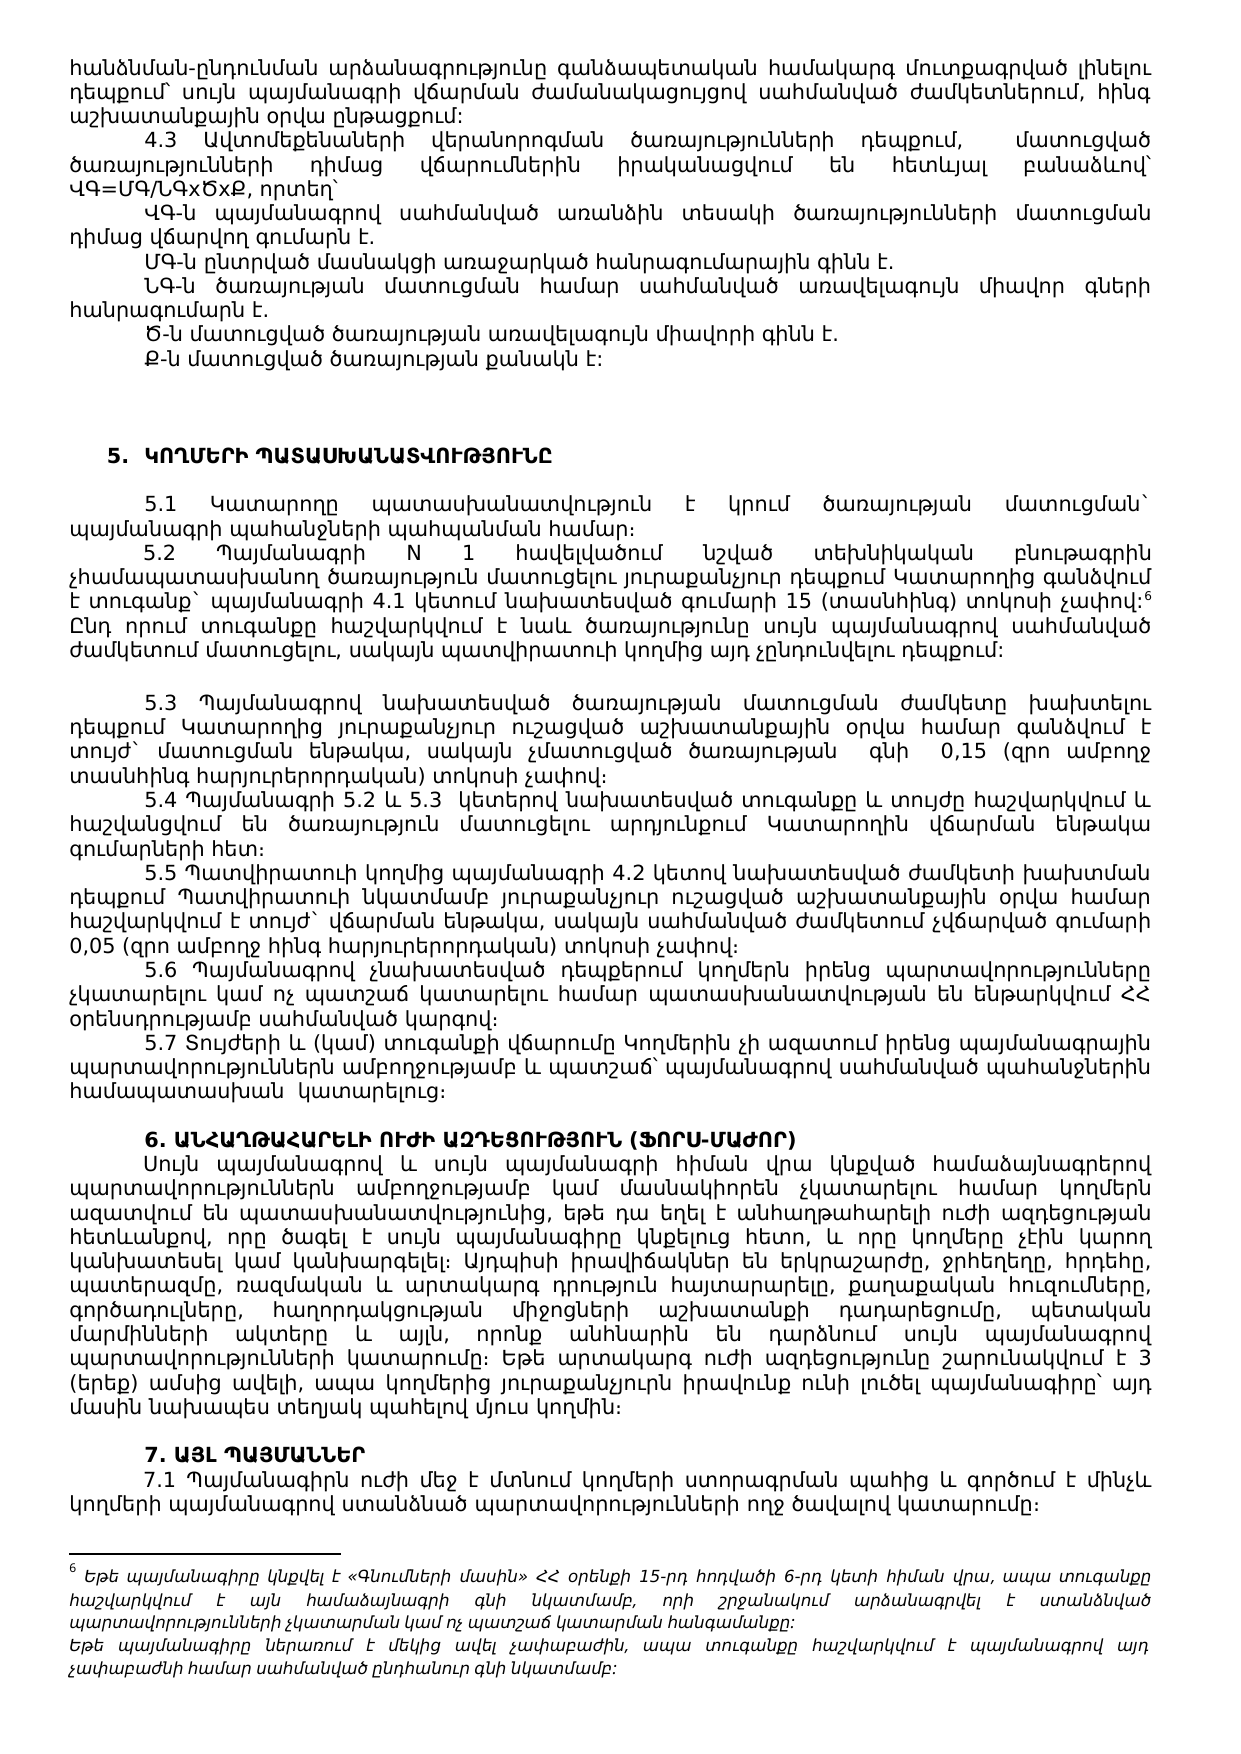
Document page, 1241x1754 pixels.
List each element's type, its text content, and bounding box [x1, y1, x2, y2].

text 5.4 Պայմանագրի 5.2 և 5.3 կետերով նախատեսված տուգանքը և տույժը հաշվարկվում և հաշվանցվում են ծառայություն մատուցելու արդյունքում Կատարողին վճարման ենթակա գումարների հետ։ [69, 788, 1152, 861]
text 7. ԱՅԼ ՊԱՅՄԱՆՆԵՐ [69, 1443, 1152, 1468]
text 5.1 Կատարողը պատասխանատվություն է կրում ծառայության մատուցման` պայմանագրի պահանջների պահպանման համար։ [69, 492, 1152, 541]
text 5.7 Տույժերի և (կամ) տուգանքի վճարումը Կողմերին չի ազատում իրենց պայմանագրային պարտավորություններն ամբողջությամբ և պատշաճ՝ պայմանագրով սահմանված պահանջներին համապատասխան կատարելուց։ [69, 1031, 1152, 1104]
text ՎԳ-ն պայմանագրով սահմանված առանձին տեսակի ծառայությունների մատուցման դիմաց վճարվող գումարն է. [69, 201, 1152, 250]
text 4.3 Ավտոմեքենաների վերանորոգման ծառայությունների դեպքում, մատուցված ծառայությունների դիմաց վճարումներին իրականացվում են հետևյալ բանաձևով՝ ՎԳ=ՄԳ/ՆԳxԾxՔ, որտեղ՝ [69, 128, 1152, 201]
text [69, 56, 1152, 128]
text ՄԳ-ն ընտրված մասնակցի առաջարկած հանրագումարային գինն է. [69, 250, 1152, 274]
text 5.3 Պայմանագրով նախատեսված ծառայության մատուցման ժամկետը խախտելու դեպքում Կատարողից յուրաքանչյուր ուշացված աշխատանքային օրվա համար գանձվում է տույժ` մատուցման ենթակա, սակայն չմատուցված ծառայության գնի 0,15 (զրո ամբողջ տասնհինգ հարյուրերորդական) տոկոսի չափով։ [69, 691, 1152, 788]
text 5.6 Պայմանագրով չնախատեսված դեպքերում կողմերն իրենց պարտավորությունները չկատարելու կամ ոչ պատշաճ կատարելու համար պատասխանատվության են ենթարկվում ՀՀ օրենսդրությամբ սահմանված կարգով։ [69, 958, 1152, 1031]
text Սույն պայմանագրով և սույն պայմանագրի հիման վրա կնքված համաձայնագրերով պարտավորություններն ամբողջությամբ կամ մասնակիորեն չկատարելու համար կողմերն ազատվում են պատասխանատվությունից, եթե դա եղել է անհաղթահարելի ուժի ազդեցության հետևանքով, որը ծագել է սույն պայմանագիրը կնքելուց հետո, և որը կողմերը չէին կարող կանխատեսել կամ կանխարգելել։ Այդպիսի իրավիճակներ են երկրաշարժը, ջրհեղեղը, հրդեհը, պատերազմը, ռազմական և արտակարգ դրություն հայտարարելը, քաղաքական հուզումները, գործադուլները, հաղորդակցության միջոցների աշխատանքի դադարեցումը, պետական մարմինների ակտերը և այլն, որոնք անհնարին են դարձնում սույն պայմանագրով պարտավորությունների կատարումը։ Եթե արտակարգ ուժի ազդեցությունը շարունակվում է 3 (երեք) ամսից ավելի, ապա կողմերից յուրաքանչյուրն իրավունք ունի լուծել պայմանագիրը՝ այդ մասին նախապես տեղյակ պահելով մյուս կողմին։ [69, 1152, 1152, 1419]
list ԿՈՂՄԵՐԻ ՊԱՏԱՍԽԱՆԱՏՎՈՒԹՅՈՒՆԸ [107, 444, 1152, 468]
text 7.1 Պայմանագիրն ուժի մեջ է մտնում կողմերի ստորագրման պահից և գործում է մինչև կողմերի պայմանագրով ստանձնած պարտավորությունների ողջ ծավալով կատարումը։ [69, 1468, 1152, 1516]
text 5.2 Պայմանագրի N 1 հավելվածում նշված տեխնիկական բնութագրին չհամապատասխանող ծառայություն մատուցելու յուրաքանչյուր դեպքում Կատարողից գանձվում է տուգանք` պայմանագրի 4.1 կետում նախատեսված գումարի 15 (տասնհինգ) տոկոսի չափով: Ընդ որում տուգանքը հաշվարկվում է նաև ծառայությունը սույն պայմանագրով սահմանված ժամկետում մատուցելու, սակայն պատվիրատուի կողմից այդ չընդունվելու դեպքում: [69, 541, 1152, 662]
text Ծ-ն մատուցված ծառայության առավելագույն միավորի գինն է. [69, 322, 1152, 347]
text ՆԳ-ն ծառայության մատուցման համար սահմանված առավելագույն միավոր գների հանրագումարն է. [69, 274, 1152, 322]
text 6. ԱՆՀԱՂԹԱՀԱՐԵԼԻ ՈՒԺԻ ԱԶԴԵՑՈՒԹՅՈՒՆ (ՖՈՐՍ-ՄԱԺՈՐ) [69, 1128, 1152, 1152]
text Ք-ն մատուցված ծառայության քանակն է: [69, 347, 1152, 371]
text 5.5 Պատվիրատուի կողմից պայմանագրի 4.2 կետով նախատեսված ժամկետի խախտման դեպքում Պատվիրատուի նկատմամբ յուրաքանչյուր ուշացված աշխատանքային օրվա համար հաշվարկվում է տույժ` վճարման ենթակա, սակայն սահմանված ժամկետում չվճարված գումարի 0,05 (զրո ամբողջ հինգ հարյուրերորդական) տոկոսի չափով։ [69, 861, 1152, 958]
